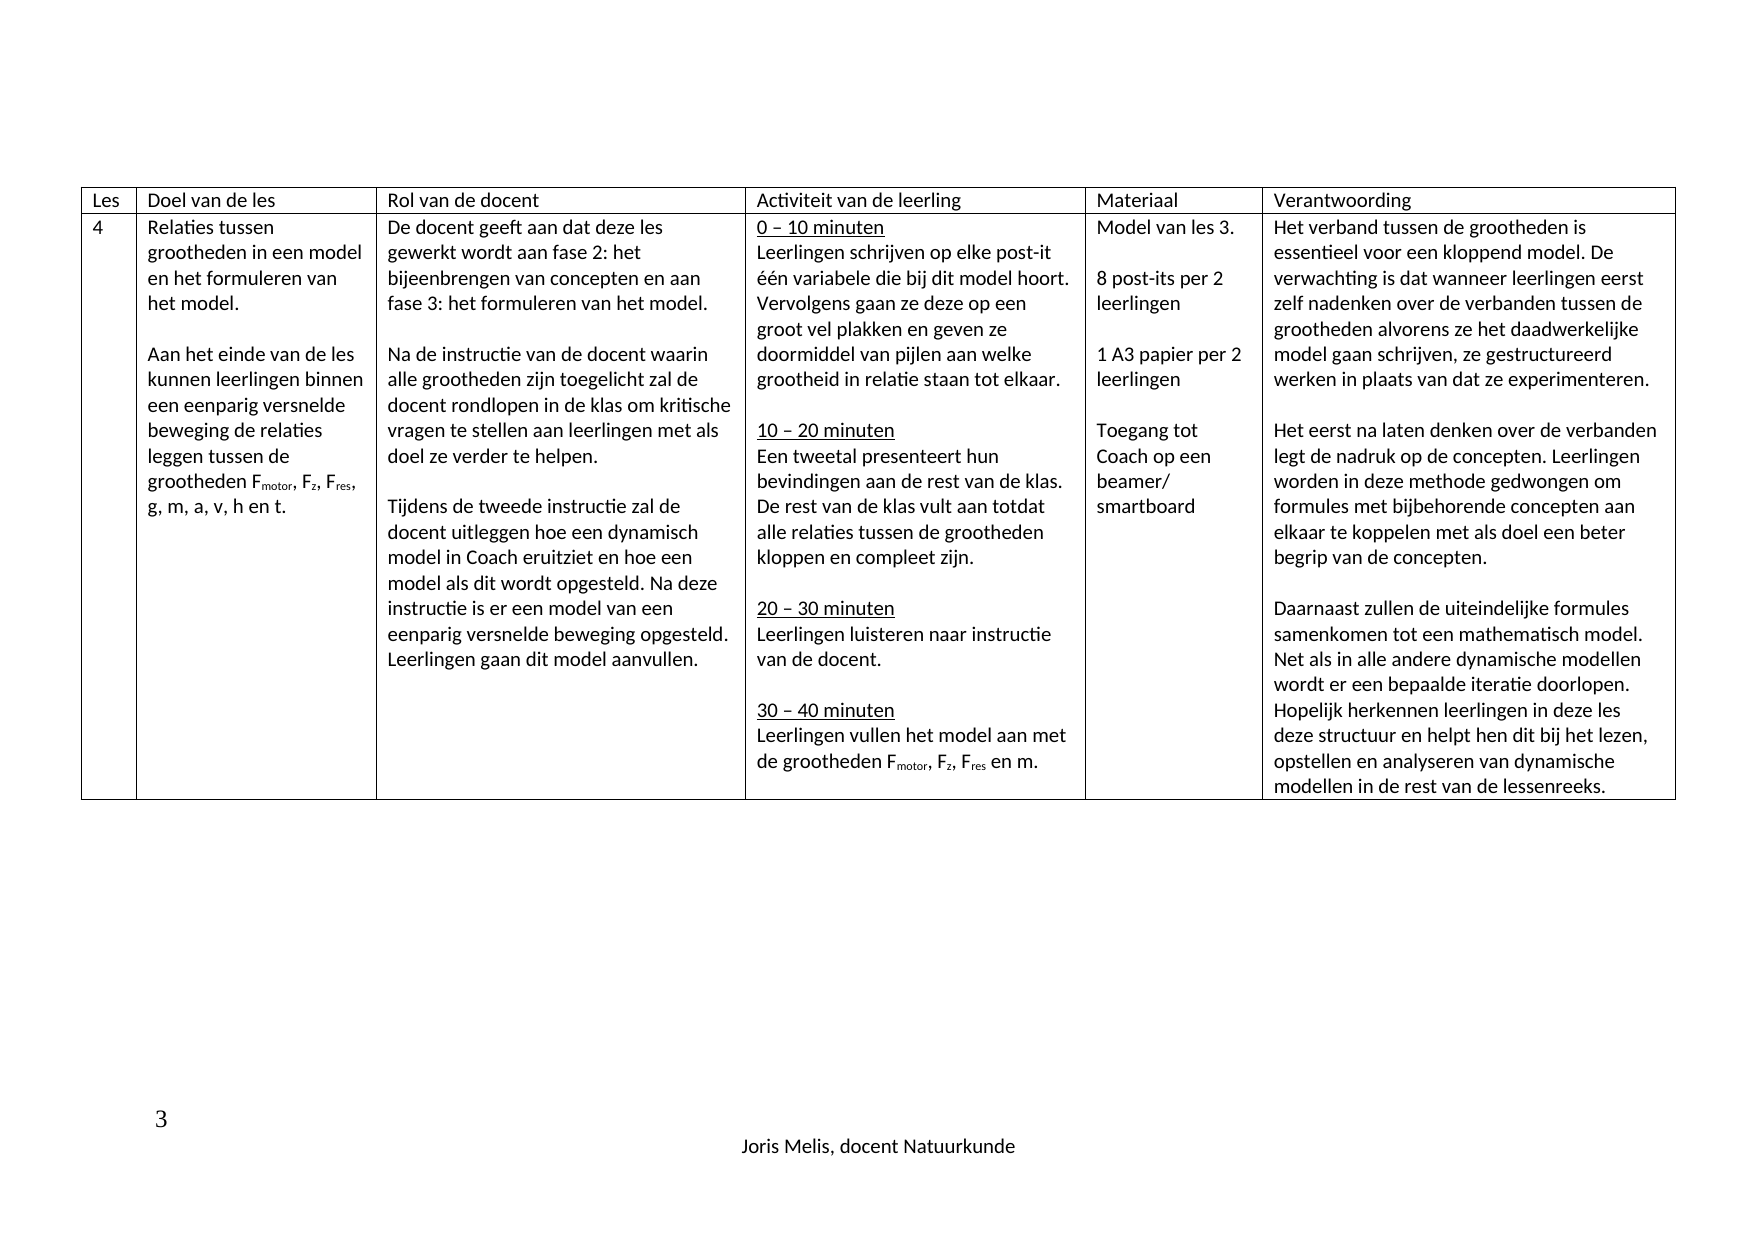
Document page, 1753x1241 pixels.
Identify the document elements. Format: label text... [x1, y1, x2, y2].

table_header Activiteit van de leerling [746, 188, 1085, 213]
table_cell De docent geeft aan dat deze les gewerkt wordt aan fase 2: het bijeenbrengen van concepten en aan fase 3: het formuleren van het model. Na de instructie van de docent waarin alle grootheden zijn toegelicht zal de docent rondlopen in de klas om kritische vragen te stellen aan leerlingen met als doel ze verder te helpen. Tijdens de tweede instructie zal de docent uitleggen hoe een dynamisch model in Coach eruitziet en hoe een model als dit wordt opgesteld. Na deze instructie is er een model van een eenparig versnelde beweging opgesteld. Leerlingen gaan dit model aanvullen. [377, 214, 745, 799]
table_cell Het verband tussen de grootheden is essentieel voor een kloppend model. De verwachting is dat wanneer leerlingen eerst zelf nadenken over de verbanden tussen de grootheden alvorens ze het daadwerkelijke model gaan schrijven, ze gestructureerd werken in plaats van dat ze experimenteren. Het eerst na laten denken over de verbanden legt de nadruk op de concepten. Leerlingen worden in deze methode gedwongen om formules met bijbehorende concepten aan elkaar te koppelen met als doel een beter begrip van de concepten. Daarnaast zullen de uiteindelijke formules samenkomen tot een mathematisch model. Net als in alle andere dynamische modellen wordt er een bepaalde iteratie doorlopen. Hopelijk herkennen leerlingen in deze les deze structuur en helpt hen dit bij het lezen, opstellen en analyseren van dynamische modellen in de rest van de lessenreeks. [1263, 214, 1675, 799]
table_header Verantwoording [1263, 188, 1675, 213]
table_cell Relaties tussen grootheden in een model en het formuleren van het model. Aan het einde van de les kunnen leerlingen binnen een eenparig versnelde beweging de relaties leggen tussen de grootheden Fmotor, Fz, Fres, g, m, a, v, h en t. [137, 214, 376, 799]
table_cell Model van les 3. 8 post-its per 2 leerlingen 1 A3 papier per 2 leerlingen Toegang tot Coach op een beamer/ smartboard [1086, 214, 1262, 799]
table_header Les [82, 188, 136, 213]
table_header Rol van de docent [377, 188, 745, 213]
table_cell 4 [82, 214, 136, 799]
table_cell 0 – 10 minuten Leerlingen schrijven op elke post-it één variabele die bij dit model hoort. Vervolgens gaan ze deze op een groot vel plakken en geven ze doormiddel van pijlen aan welke grootheid in relatie staan tot elkaar. 10 – 20 minuten Een tweetal presenteert hun bevindingen aan de rest van de klas. De rest van de klas vult aan totdat alle relaties tussen de grootheden kloppen en compleet zijn. 20 – 30 minuten Leerlingen luisteren naar instructie van de docent. 30 – 40 minuten Leerlingen vullen het model aan met de grootheden Fmotor, Fz, Fres en m. [746, 214, 1085, 799]
table_header Materiaal [1086, 188, 1262, 213]
table_header Doel van de les [137, 188, 376, 213]
